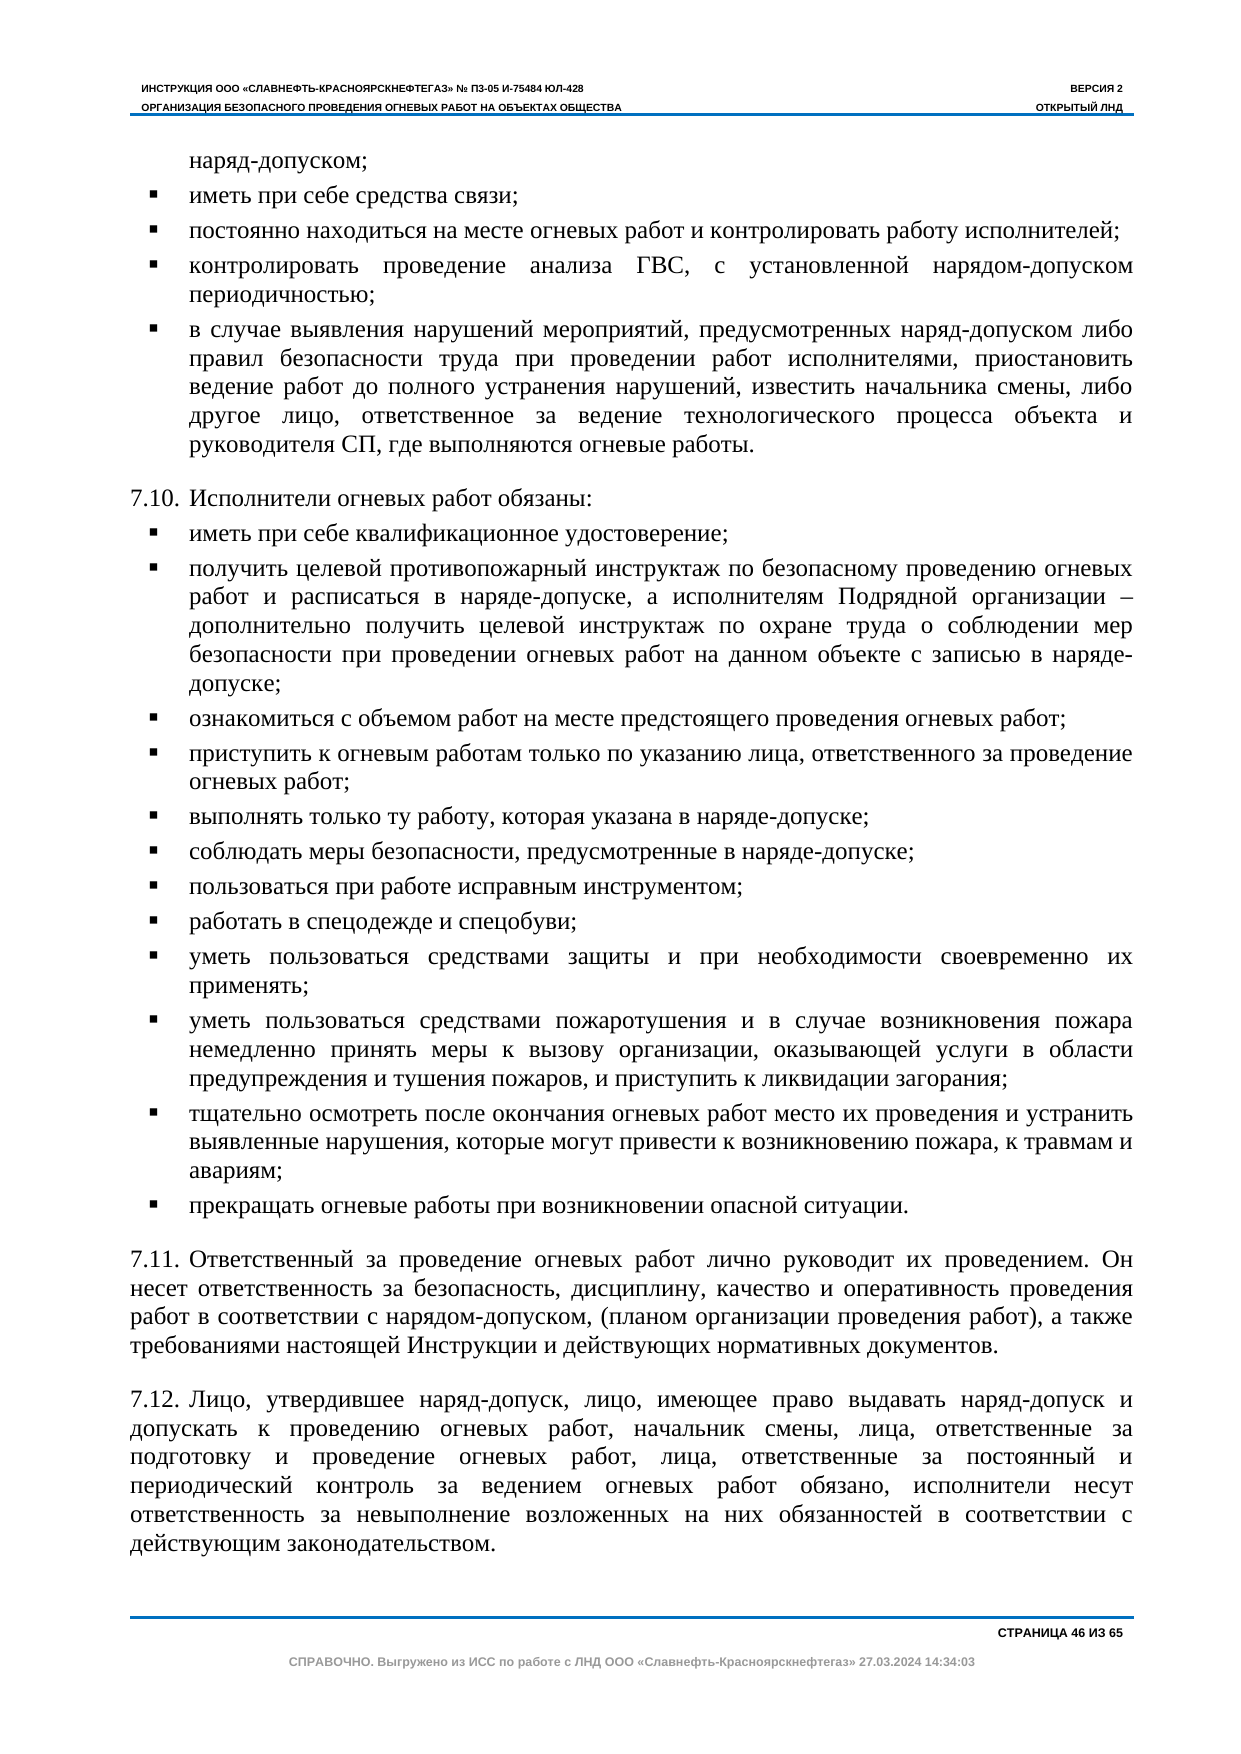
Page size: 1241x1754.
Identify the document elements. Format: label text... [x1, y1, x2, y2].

list выполнять только ту работу, которая указана в наряде-допуске; [148, 801, 1134, 830]
list иметь при себе средства связи; [148, 180, 1134, 209]
list приступить к огневым работам только по указанию лица, ответственного за проведение огневых работ; [148, 738, 1134, 795]
list ознакомиться с объемом работ на месте предстоящего проведения огневых работ; [148, 703, 1134, 731]
list постоянно находиться на месте огневых работ и контролировать работу исполнителей; [148, 215, 1134, 244]
list пользоваться при работе исправным инструментом; [148, 871, 1134, 900]
list Исполнители огневых работ обязаны: [130, 483, 1134, 511]
list иметь при себе квалификационное удостоверение; [148, 518, 1134, 546]
list Лицо, утвердившее наряд-допуск, лицо, имеющее право выдавать наряд-допуск и допускать к проведению огневых работ, начальник смены, лица, ответственные за подготовку и проведение огневых работ, лица, ответственные за постоянный и периодический контроль за ведением огневых работ обязано, исполнители несут ответственность за невыполнение возложенных на них обязанностей в соответствии с действующим законодательством. [130, 1384, 1134, 1556]
list прекращать огневые работы при возникновении опасной ситуации. [148, 1190, 1134, 1219]
list получить целевой противопожарный инструктаж по безопасному проведению огневых работ и расписаться в наряде-допуске, а исполнителям Подрядной организации – дополнительно получить целевой инструктаж по охране труда о соблюдении мер безопасности при проведении огневых работ на данном объекте с записью в наряде-допуске; [148, 553, 1134, 696]
list Ответственный за проведение огневых работ лично руководит их проведением. Он несет ответственность за безопасность, дисциплину, качество и оперативность проведения работ в соответствии с нарядом-допуском, (планом организации проведения работ), а также требованиями настоящей Инструкции и действующих нормативных документов. [130, 1244, 1134, 1359]
list контролировать проведение анализа ГВС, с установленной нарядом-допуском периодичностью; [148, 250, 1134, 308]
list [148, 145, 1134, 174]
list работать в спецодежде и спецобуви; [148, 906, 1134, 935]
list тщательно осмотреть после окончания огневых работ место их проведения и устранить выявленные нарушения, которые могут привести к возникновению пожара, к травмам и авариям; [148, 1098, 1134, 1184]
list уметь пользоваться средствами пожаротушения и в случае возникновения пожара немедленно принять меры к вызову организации, оказывающей услуги в области предупреждения и тушения пожаров, и приступить к ликвидации загорания; [148, 1005, 1134, 1091]
list соблюдать меры безопасности, предусмотренные в наряде-допуске; [148, 836, 1134, 865]
list уметь пользоваться средствами защиты и при необходимости своевременно их применять; [148, 941, 1134, 999]
